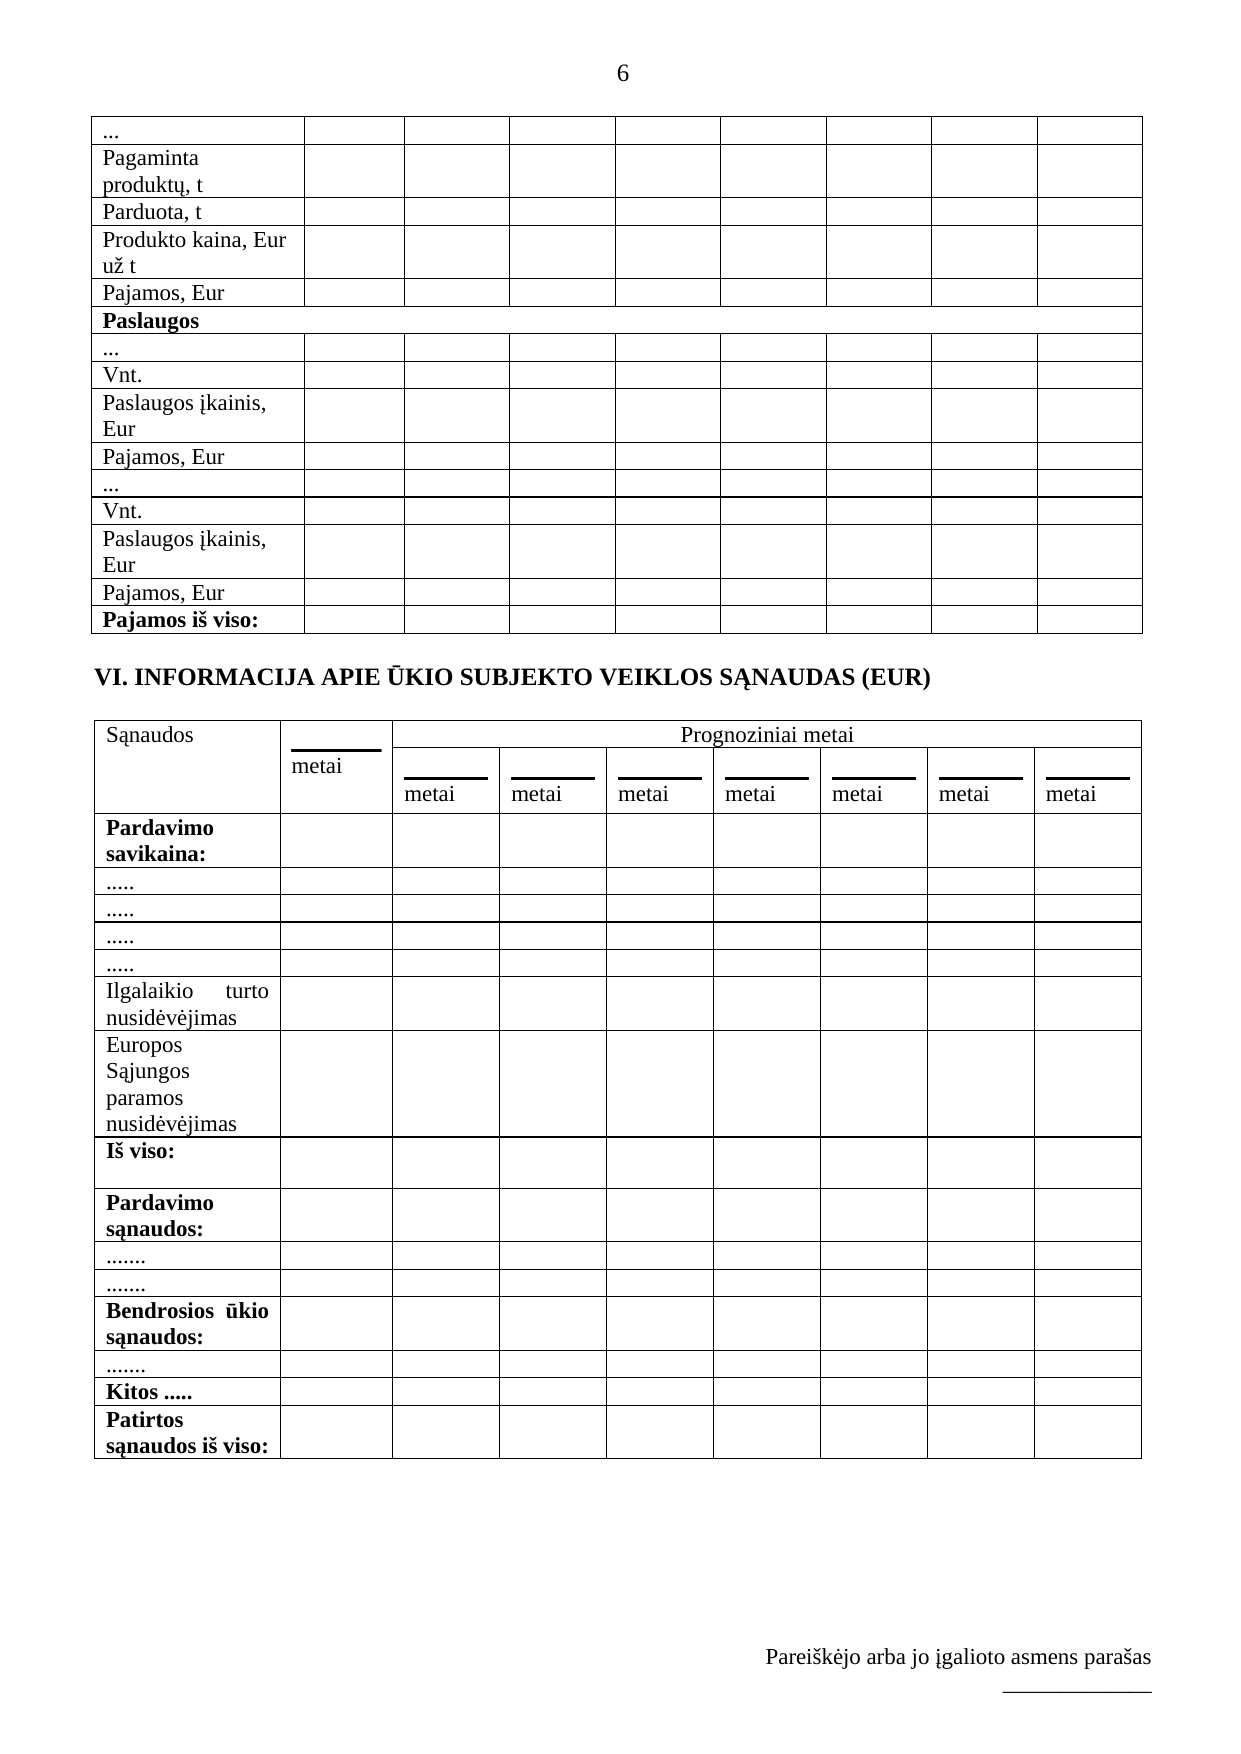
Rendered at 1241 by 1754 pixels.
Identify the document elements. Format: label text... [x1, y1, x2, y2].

table_cell [932, 606, 1037, 632]
table_cell [616, 117, 720, 143]
table_cell Pagaminta produktų, t [92, 145, 304, 197]
table_cell [928, 1270, 1034, 1296]
text VI. INFORMACIJA APIE ŪKIO SUBJEKTO VEIKLOS SĄNAUDAS (EUR) [94, 662, 1152, 691]
table_cell [405, 362, 509, 388]
table_cell [607, 895, 713, 921]
table_cell [281, 1297, 392, 1350]
table_header Sąnaudos [95, 721, 280, 813]
table_cell [1035, 814, 1141, 867]
table_cell [721, 145, 826, 197]
table_cell Europos Sąjungos paramos nusidėvėjimas [95, 1031, 280, 1136]
table_cell [827, 443, 931, 469]
table_cell [928, 868, 1034, 894]
table_cell Paslaugos įkainis, Eur [92, 389, 304, 442]
table_cell [1035, 923, 1141, 949]
table_cell [721, 579, 826, 605]
table_cell [393, 1138, 499, 1187]
table_cell [721, 606, 826, 632]
table_cell [1035, 977, 1141, 1030]
table_cell [928, 895, 1034, 921]
table_cell [607, 1189, 713, 1241]
table_cell Pajamos, Eur [92, 579, 304, 605]
table_cell [1038, 362, 1142, 388]
table_cell [714, 868, 820, 894]
table_cell [928, 950, 1034, 976]
table_cell [721, 226, 826, 278]
table_cell [500, 1297, 606, 1350]
table_cell [932, 334, 1037, 361]
table_cell [305, 226, 404, 278]
table_cell [607, 1297, 713, 1350]
table_cell Bendrosios ūkio sąnaudos: [95, 1297, 280, 1350]
table_cell [821, 950, 927, 976]
table_cell metai [500, 748, 606, 813]
table_cell [932, 117, 1037, 143]
table_cell [616, 226, 720, 278]
table_cell [932, 498, 1037, 524]
table_cell [1038, 145, 1142, 197]
table_cell [932, 226, 1037, 278]
table_cell [393, 1031, 499, 1136]
table_cell [928, 1138, 1034, 1187]
table_cell [714, 1189, 820, 1241]
table_cell [821, 1351, 927, 1377]
table_cell [827, 470, 931, 496]
table_cell [405, 279, 509, 306]
table_cell [1038, 279, 1142, 306]
table_cell [281, 950, 392, 976]
table_cell Parduota, t [92, 198, 304, 224]
table_cell [1035, 895, 1141, 921]
table_cell [932, 470, 1037, 496]
table_cell [500, 923, 606, 949]
table_header Prognoziniai metai [393, 721, 1141, 747]
table_cell [827, 606, 931, 632]
table_cell [500, 814, 606, 867]
table_cell [932, 198, 1037, 224]
table_cell [821, 1189, 927, 1241]
table_cell [393, 1270, 499, 1296]
table_cell [928, 1406, 1034, 1458]
table_cell [281, 1270, 392, 1296]
table_cell [510, 579, 615, 605]
table_cell [616, 606, 720, 632]
table_cell [821, 1406, 927, 1458]
table_cell [616, 334, 720, 361]
table_cell [510, 145, 615, 197]
table_cell [932, 525, 1037, 578]
table_cell [827, 525, 931, 578]
table_cell [1038, 389, 1142, 442]
table_cell [928, 814, 1034, 867]
table_cell [393, 977, 499, 1030]
table_cell [821, 868, 927, 894]
table_header metai [281, 721, 392, 813]
table_cell [500, 1270, 606, 1296]
table_cell [1035, 950, 1141, 976]
table_cell Pajamos, Eur [92, 279, 304, 306]
table_cell [510, 226, 615, 278]
table_cell [928, 1242, 1034, 1269]
table_cell metai [1035, 748, 1141, 813]
table_cell ....... [95, 1242, 280, 1269]
table_cell [1035, 1351, 1141, 1377]
table_cell [1038, 498, 1142, 524]
table_cell [1038, 579, 1142, 605]
table_cell [500, 1242, 606, 1269]
table_cell [616, 579, 720, 605]
table_cell [616, 498, 720, 524]
table_cell [821, 1270, 927, 1296]
table_cell ... [92, 334, 304, 361]
table_cell [827, 334, 931, 361]
table_cell [405, 334, 509, 361]
table_cell [928, 1031, 1034, 1136]
table_cell [827, 279, 931, 306]
table_cell [714, 1351, 820, 1377]
table_cell [616, 389, 720, 442]
table_cell [500, 1189, 606, 1241]
table_cell [714, 1031, 820, 1136]
table_cell [607, 868, 713, 894]
table_cell [721, 334, 826, 361]
table_cell [393, 1242, 499, 1269]
table_cell Kitos ..... [95, 1378, 280, 1404]
table_cell [821, 1031, 927, 1136]
table_cell [932, 362, 1037, 388]
table_cell Paslaugos [92, 307, 1142, 333]
table_cell [821, 814, 927, 867]
table_cell [405, 117, 509, 143]
table_cell [305, 389, 404, 442]
table_cell [714, 923, 820, 949]
table_cell [607, 977, 713, 1030]
table_cell ..... [95, 950, 280, 976]
table_cell [821, 1297, 927, 1350]
table_cell [500, 1138, 606, 1187]
table_cell [281, 1138, 392, 1187]
table_cell [281, 895, 392, 921]
table_cell metai [821, 748, 927, 813]
table_cell [510, 279, 615, 306]
table_cell [607, 1378, 713, 1404]
table_cell ....... [95, 1270, 280, 1296]
table_cell [714, 977, 820, 1030]
table_cell [721, 525, 826, 578]
table_cell Pardavimo savikaina: [95, 814, 280, 867]
table_cell [281, 977, 392, 1030]
table_cell [405, 443, 509, 469]
table_cell [928, 1297, 1034, 1350]
table_cell [714, 1406, 820, 1458]
table_cell [714, 814, 820, 867]
table_cell [616, 145, 720, 197]
table_cell ..... [95, 868, 280, 894]
table_cell [305, 470, 404, 496]
table_cell [510, 498, 615, 524]
table_cell [393, 814, 499, 867]
table_cell Pajamos iš viso: [92, 606, 304, 632]
table_cell metai [928, 748, 1034, 813]
table_cell [821, 1378, 927, 1404]
table_cell [607, 1351, 713, 1377]
table_cell [714, 950, 820, 976]
table_cell [714, 1297, 820, 1350]
table_cell [1038, 443, 1142, 469]
table_cell [500, 1031, 606, 1136]
table_cell [281, 1406, 392, 1458]
table_cell [616, 470, 720, 496]
table_cell [1038, 226, 1142, 278]
table_cell [281, 1242, 392, 1269]
table_cell [393, 950, 499, 976]
table_cell [500, 977, 606, 1030]
table_cell [1038, 470, 1142, 496]
table_cell ..... [95, 923, 280, 949]
table_cell metai [393, 748, 499, 813]
table_cell ....... [95, 1351, 280, 1377]
table_cell [616, 198, 720, 224]
table_cell [305, 525, 404, 578]
table_cell [500, 950, 606, 976]
table_cell [510, 525, 615, 578]
table_cell [616, 525, 720, 578]
table_cell [827, 362, 931, 388]
table_cell [500, 1351, 606, 1377]
table_cell [281, 868, 392, 894]
table_cell [827, 226, 931, 278]
table_cell [721, 389, 826, 442]
table_cell [607, 1138, 713, 1187]
table_cell [393, 1406, 499, 1458]
table_cell [510, 470, 615, 496]
table_cell [510, 443, 615, 469]
table_cell [714, 1138, 820, 1187]
table_cell [928, 1189, 1034, 1241]
table_cell [607, 1406, 713, 1458]
table_cell ..... [95, 895, 280, 921]
table_cell Iš viso: [95, 1138, 280, 1187]
table_cell [932, 389, 1037, 442]
table_cell [616, 279, 720, 306]
table_cell Ilgalaikio turto nusidėvėjimas [95, 977, 280, 1030]
table_cell [928, 1378, 1034, 1404]
table_cell [607, 950, 713, 976]
table_cell [821, 1242, 927, 1269]
table_cell [928, 977, 1034, 1030]
table_cell [393, 1189, 499, 1241]
table_cell [721, 117, 826, 143]
table_cell [305, 198, 404, 224]
table_cell [607, 923, 713, 949]
table_cell [281, 1189, 392, 1241]
table_cell [305, 498, 404, 524]
table_cell Vnt. [92, 498, 304, 524]
table_cell [281, 923, 392, 949]
table_cell Pajamos, Eur [92, 443, 304, 469]
table_cell [405, 579, 509, 605]
table_cell [721, 279, 826, 306]
table_cell Pardavimo sąnaudos: [95, 1189, 280, 1241]
table_cell [510, 606, 615, 632]
table_cell [281, 814, 392, 867]
table_cell [281, 1031, 392, 1136]
table_cell [714, 1270, 820, 1296]
table_cell [821, 1138, 927, 1187]
table_cell [500, 1406, 606, 1458]
table_cell [1035, 1270, 1141, 1296]
table_cell [305, 334, 404, 361]
table_cell [405, 198, 509, 224]
table_cell metai [714, 748, 820, 813]
table_cell [510, 334, 615, 361]
table_cell [827, 198, 931, 224]
table_cell [821, 923, 927, 949]
table_cell Patirtos sąnaudos iš viso: [95, 1406, 280, 1458]
table_cell [616, 443, 720, 469]
table_cell [1038, 117, 1142, 143]
table_cell [393, 1297, 499, 1350]
table_cell [607, 1242, 713, 1269]
table_cell [1038, 198, 1142, 224]
table_cell [500, 1378, 606, 1404]
table_cell [405, 389, 509, 442]
table_cell [510, 117, 615, 143]
table_cell [305, 362, 404, 388]
table_cell [932, 443, 1037, 469]
table_cell [827, 498, 931, 524]
table_cell [405, 525, 509, 578]
table_cell [1035, 1138, 1141, 1187]
table_cell metai [607, 748, 713, 813]
table_cell [1035, 1378, 1141, 1404]
table_cell [1035, 1189, 1141, 1241]
table_cell [721, 198, 826, 224]
table_cell [1035, 1297, 1141, 1350]
table_cell [393, 1351, 499, 1377]
table_cell [510, 362, 615, 388]
table_cell ... [92, 470, 304, 496]
table_cell [821, 977, 927, 1030]
table_cell [821, 895, 927, 921]
table_cell [827, 579, 931, 605]
table_cell [281, 1351, 392, 1377]
table_cell [1038, 334, 1142, 361]
table_cell [928, 1351, 1034, 1377]
table_cell [393, 895, 499, 921]
table_cell [305, 145, 404, 197]
table_cell [510, 198, 615, 224]
table_cell [827, 117, 931, 143]
table_cell [1035, 868, 1141, 894]
table_cell [305, 279, 404, 306]
table_cell [827, 145, 931, 197]
table_cell [607, 814, 713, 867]
table_cell [305, 606, 404, 632]
table_cell Paslaugos įkainis, Eur [92, 525, 304, 578]
table_cell [393, 868, 499, 894]
table_cell [1035, 1031, 1141, 1136]
table_cell [616, 362, 720, 388]
table_cell [281, 1378, 392, 1404]
table_cell [305, 579, 404, 605]
table_cell [305, 443, 404, 469]
table_cell [721, 443, 826, 469]
table_cell [393, 923, 499, 949]
table_cell [405, 606, 509, 632]
table_cell ... [92, 117, 304, 143]
table_cell [1038, 606, 1142, 632]
table_cell Vnt. [92, 362, 304, 388]
table_cell [721, 362, 826, 388]
table_cell [405, 145, 509, 197]
table_cell [721, 470, 826, 496]
table_cell [932, 279, 1037, 306]
table_cell Produkto kaina, Eur už t [92, 226, 304, 278]
table_cell [932, 145, 1037, 197]
table_cell [393, 1378, 499, 1404]
table_cell [1035, 1242, 1141, 1269]
table_cell [1038, 525, 1142, 578]
table_cell [500, 868, 606, 894]
table_cell [714, 1378, 820, 1404]
table_cell [1035, 1406, 1141, 1458]
table_cell [405, 470, 509, 496]
table_cell [500, 895, 606, 921]
table_cell [721, 498, 826, 524]
table_cell [510, 389, 615, 442]
table_cell [928, 923, 1034, 949]
table_cell [405, 498, 509, 524]
table_cell [714, 1242, 820, 1269]
table_cell [305, 117, 404, 143]
table_cell [607, 1270, 713, 1296]
table_cell [932, 579, 1037, 605]
table_cell [405, 226, 509, 278]
table_cell [607, 1031, 713, 1136]
table_cell [827, 389, 931, 442]
table_cell [714, 895, 820, 921]
